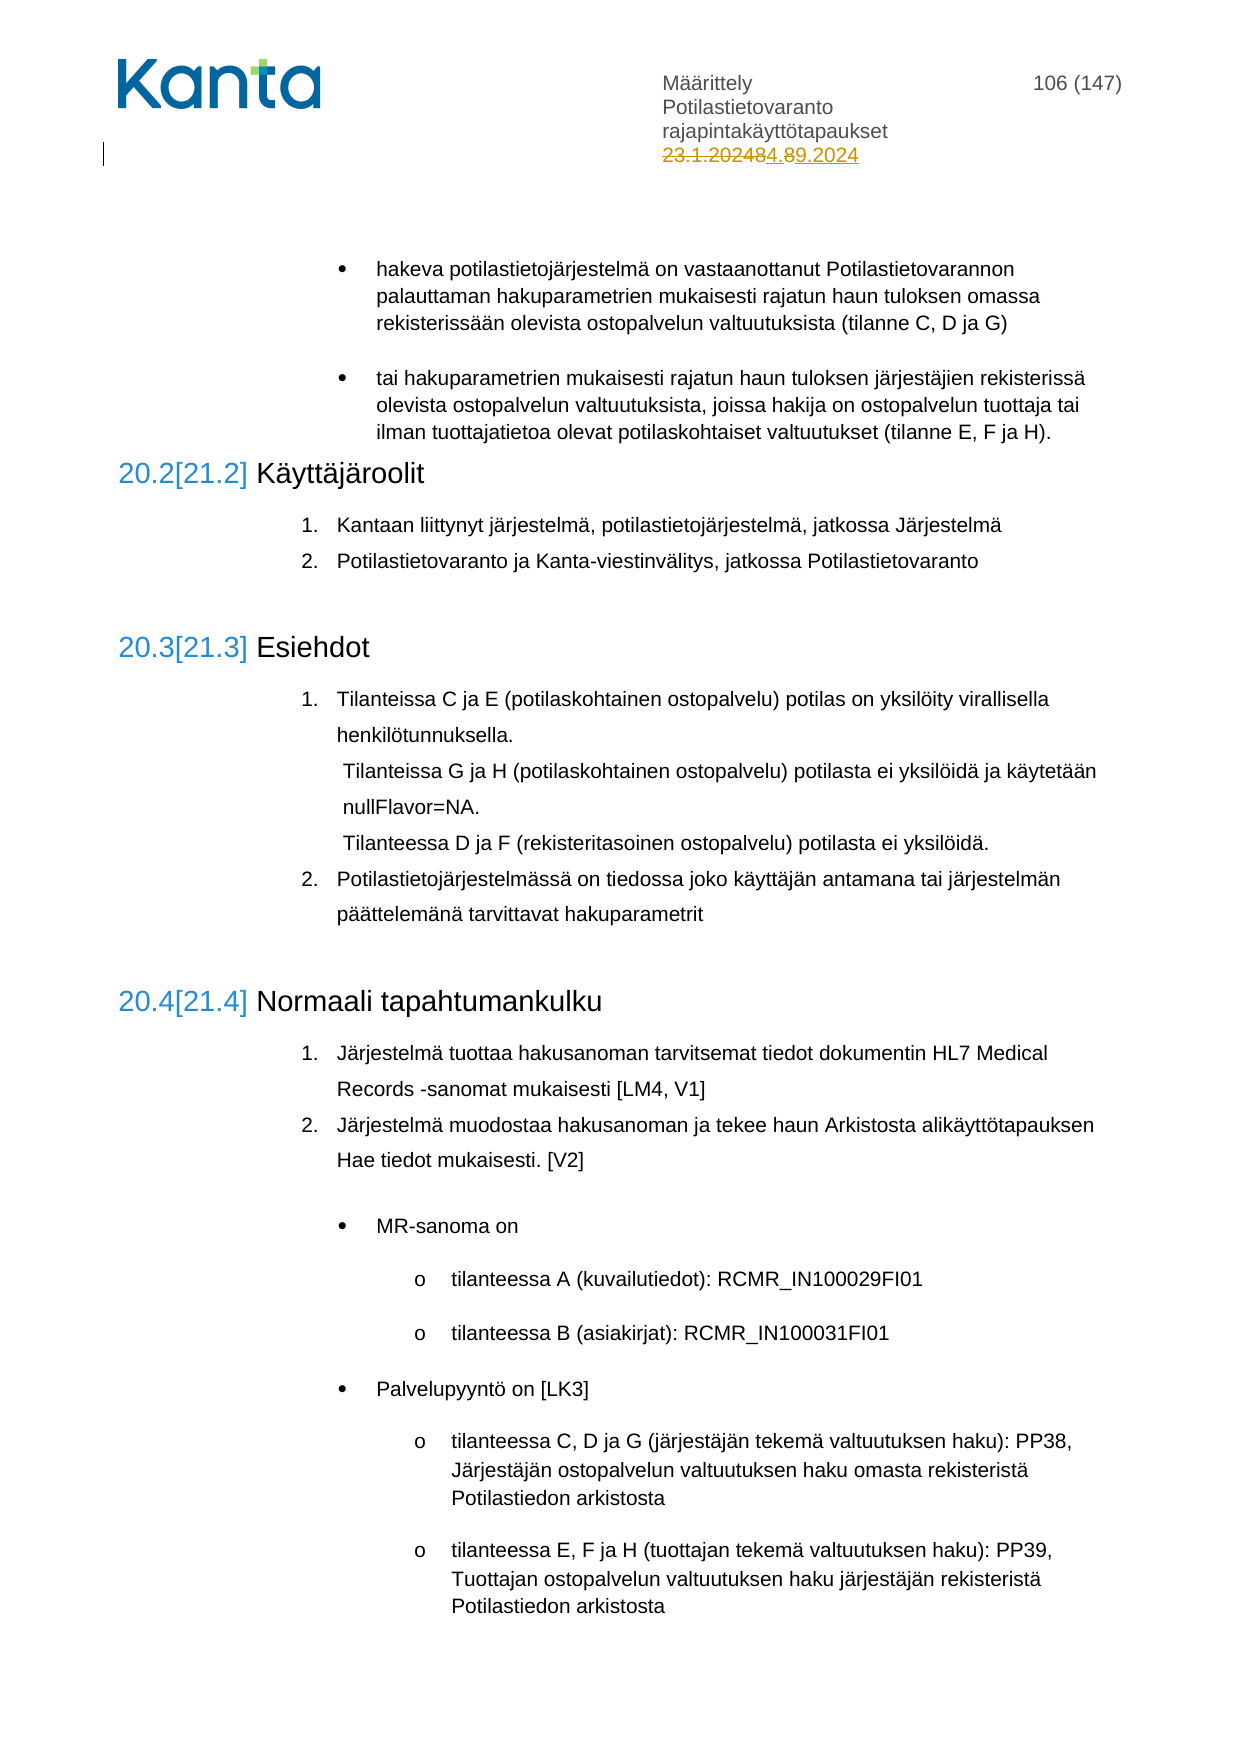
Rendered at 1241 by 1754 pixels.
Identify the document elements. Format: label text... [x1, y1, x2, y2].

subtitle Käyttäjäroolit [118, 456, 1107, 489]
subtitle Normaali tapahtumankulku [118, 984, 1107, 1018]
list Tilanteessa D ja F (rekisteritasoinen ostopalvelu) potilasta ei yksilöidä. [343, 830, 1107, 854]
list hakeva potilastietojärjestelmä on vastaanottanut Potilastietovarannon palauttaman hakuparametrien mukaisesti rajatun haun tuloksen omassa rekisterissään olevista ostopalvelun valtuutuksista (tilanne C, D ja G) [339, 254, 1107, 335]
list MR-sanoma on [339, 1211, 1107, 1238]
list Tilanteissa G ja H (potilaskohtainen ostopalvelu) potilasta ei yksilöidä ja käytetään nullFlavor=NA. [343, 758, 1107, 818]
list Järjestelmä muodostaa hakusanoman ja tekee haun Arkistosta alikäyttötapauksen Hae tiedot mukaisesti. [V2] [301, 1112, 1107, 1172]
list Potilastietojärjestelmässä on tiedossa joko käyttäjän antamana tai järjestelmän päättelemänä tarvittavat hakuparametrit [301, 866, 1107, 926]
list Tilanteissa C ja E (potilaskohtainen ostopalvelu) potilas on yksilöity virallisella henkilötunnuksella. [301, 687, 1107, 747]
list tilanteessa E, F ja H (tuottajan tekemä valtuutuksen haku): PP39, Tuottajan ostopalvelun valtuutuksen haku järjestäjän rekisteristä Potilastiedon arkistosta [414, 1536, 1107, 1618]
list tilanteessa B (asiakirjat): RCMR_IN100031FI01 [414, 1320, 1107, 1347]
list tai hakuparametrien mukaisesti rajatun haun tuloksen järjestäjien rekisterissä olevista ostopalvelun valtuutuksista, joissa hakija on ostopalvelun tuottaja tai ilman tuottajatietoa olevat potilaskohtaiset valtuutukset (tilanne E, F ja H). [339, 362, 1107, 443]
list Palvelupyyntö on [LK3] [339, 1374, 1107, 1401]
list Kantaan liittynyt järjestelmä, potilastietojärjestelmä, jatkossa Järjestelmä [301, 512, 1107, 536]
list Potilastietovaranto ja Kanta-viestinvälitys, jatkossa Potilastietovaranto [301, 548, 1107, 572]
list Järjestelmä tuottaa hakusanoman tarvitsemat tiedot dokumentin HL7 Medical Records -sanomat mukaisesti [LM4, V1] [301, 1041, 1107, 1100]
list tilanteessa A (kuvailutiedot): RCMR_IN100029FI01 [414, 1266, 1107, 1293]
picture [118, 59, 321, 109]
list tilanteessa C, D ja G (järjestäjän tekemä valtuutuksen haku): PP38, Järjestäjän ostopalvelun valtuutuksen haku omasta rekisteristä Potilastiedon arkistosta [414, 1428, 1107, 1509]
subtitle Esiehdot [118, 630, 1107, 664]
